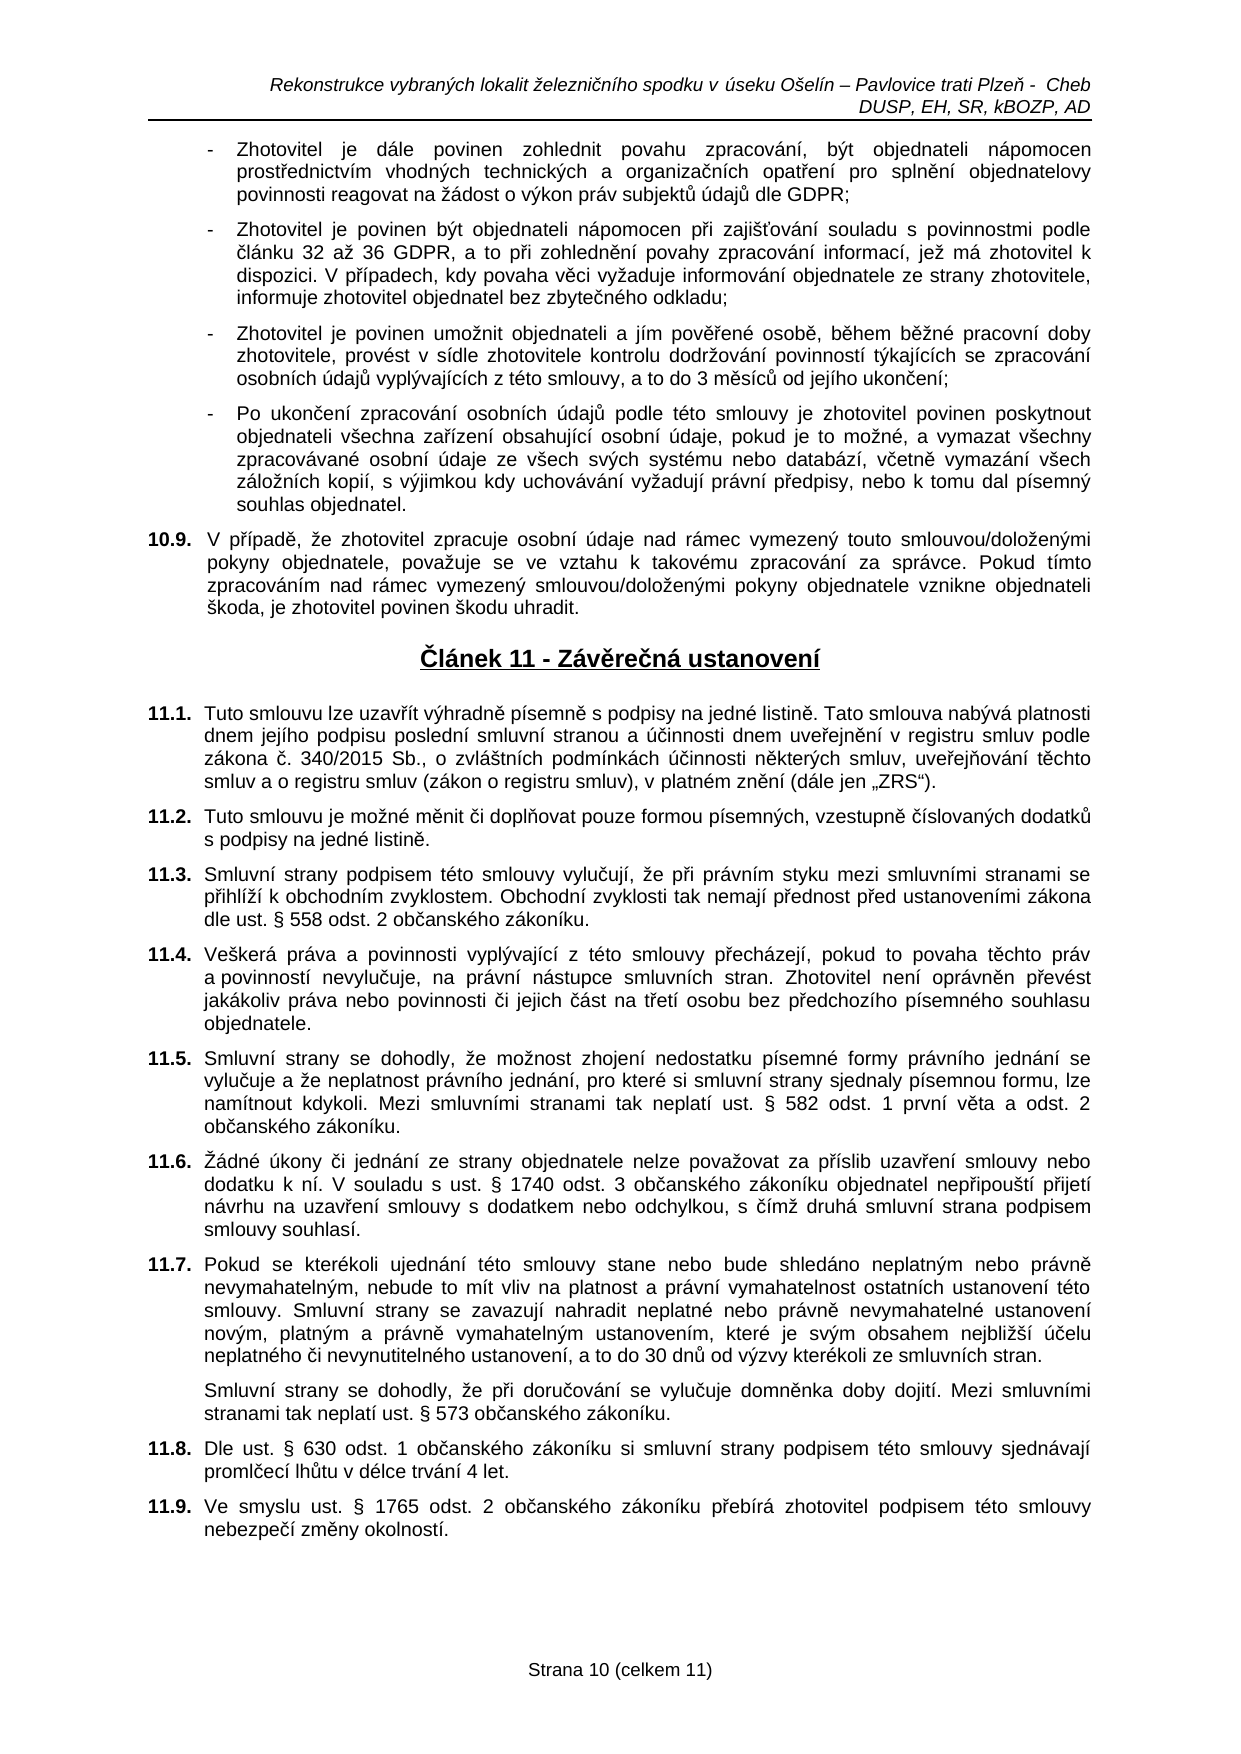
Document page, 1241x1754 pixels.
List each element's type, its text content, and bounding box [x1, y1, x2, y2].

text Smluvní strany se dohodly, že při doručování se vylučuje domněnka doby dojití. Mezi smluvními stranami tak neplatí ust. § 573 občanského zákoníku. [148, 1379, 1092, 1425]
text - Zhotovitel je povinen umožnit objednateli a jím pověřené osobě, během běžné pracovní doby zhotovitele, provést v sídle zhotovitele kontrolu dodržování povinností týkajících se zpracování osobních údajů vyplývajících z této smlouvy, a to do 3 měsíců od jejího ukončení; [207, 321, 1092, 389]
text 11.9. Ve smyslu ust. § 1765 odst. 2 občanského zákoníku přebírá zhotovitel podpisem této smlouvy nebezpečí změny okolností. [148, 1495, 1092, 1541]
text 11.6. Žádné úkony či jednání ze strany objednatele nelze považovat za příslib uzavření smlouvy nebo dodatku k ní. V souladu s ust. § 1740 odst. 3 občanského zákoníku objednatel nepřipouští přijetí návrhu na uzavření smlouvy s dodatkem nebo odchylkou, s čímž druhá smluvní strana podpisem smlouvy souhlasí. [148, 1150, 1092, 1241]
text 11.8. Dle ust. § 630 odst. 1 občanského zákoníku si smluvní strany podpisem této smlouvy sjednávají promlčecí lhůtu v délce trvání 4 let. [148, 1437, 1092, 1483]
text 10.9. V případě, že zhotovitel zpracuje osobní údaje nad rámec vymezený touto smlouvou/doloženými pokyny objednatele, považuje se ve vztahu k takovému zpracování za správce. Pokud tímto zpracováním nad rámec vymezený smlouvou/doloženými pokyny objednatele vznikne objednateli škoda, je zhotovitel povinen škodu uhradit. [148, 528, 1092, 619]
text - Zhotovitel je povinen být objednateli nápomocen při zajišťování souladu s povinnostmi podle článku 32 až 36 GDPR, a to při zohlednění povahy zpracování informací, jež má zhotovitel k dispozici. V případech, kdy povaha věci vyžaduje informování objednatele ze strany zhotovitele, informuje zhotovitel objednatel bez zbytečného odkladu; [207, 218, 1092, 309]
text 11.3. Smluvní strany podpisem této smlouvy vylučují, že při právním styku mezi smluvními stranami se přihlíží k obchodním zvyklostem. Obchodní zvyklosti tak nemají přednost před ustanoveními zákona dle ust. § 558 odst. 2 občanského zákoníku. [148, 863, 1092, 931]
text - Po ukončení zpracování osobních údajů podle této smlouvy je zhotovitel povinen poskytnout objednateli všechna zařízení obsahující osobní údaje, pokud je to možné, a vymazat všechny zpracovávané osobní údaje ze všech svých systému nebo databází, včetně vymazání všech záložních kopií, s výjimkou kdy uchovávání vyžadují právní předpisy, nebo k tomu dal písemný souhlas objednatel. [207, 402, 1092, 516]
subtitle Článek 11 - Závěrečná ustanovení [148, 644, 1092, 673]
text 11.4. Veškerá práva a povinnosti vyplývající z této smlouvy přecházejí, pokud to povaha těchto práv a povinností nevylučuje, na právní nástupce smluvních stran. Zhotovitel není oprávněn převést jakákoliv práva nebo povinnosti či jejich část na třetí osobu bez předchozího písemného souhlasu objednatele. [148, 943, 1092, 1034]
text 11.7. Pokud se kterékoli ujednání této smlouvy stane nebo bude shledáno neplatným nebo právně nevymahatelným, nebude to mít vliv na platnost a právní vymahatelnost ostatních ustanovení této smlouvy. Smluvní strany se zavazují nahradit neplatné nebo právně nevymahatelné ustanovení novým, platným a právně vymahatelným ustanovením, které je svým obsahem nejbližší účelu neplatného či nevynutitelného ustanovení, a to do 30 dnů od výzvy kterékoli ze smluvních stran. [148, 1253, 1092, 1367]
text 11.1. Tuto smlouvu lze uzavřít výhradně písemně s podpisy na jedné listině. Tato smlouva nabývá platnosti dnem jejího podpisu poslední smluvní stranou a účinnosti dnem uveřejnění v registru smluv podle zákona č. 340/2015 Sb., o zvláštních podmínkách účinnosti některých smluv, uveřejňování těchto smluv a o registru smluv (zákon o registru smluv), v platném znění (dále jen „ZRS“). [148, 701, 1092, 792]
text 11.2. Tuto smlouvu je možné měnit či doplňovat pouze formou písemných, vzestupně číslovaných dodatků s podpisy na jedné listině. [148, 805, 1092, 850]
text 11.5. Smluvní strany se dohodly, že možnost zhojení nedostatku písemné formy právního jednání se vylučuje a že neplatnost právního jednání, pro které si smluvní strany sjednaly písemnou formu, lze namítnout kdykoli. Mezi smluvními stranami tak neplatí ust. § 582 odst. 1 první věta a odst. 2 občanského zákoníku. [148, 1047, 1092, 1137]
text - Zhotovitel je dále povinen zohlednit povahu zpracování, být objednateli nápomocen prostřednictvím vhodných technických a organizačních opatření pro splnění objednatelovy povinnosti reagovat na žádost o výkon práv subjektů údajů dle GDPR; [207, 137, 1092, 206]
